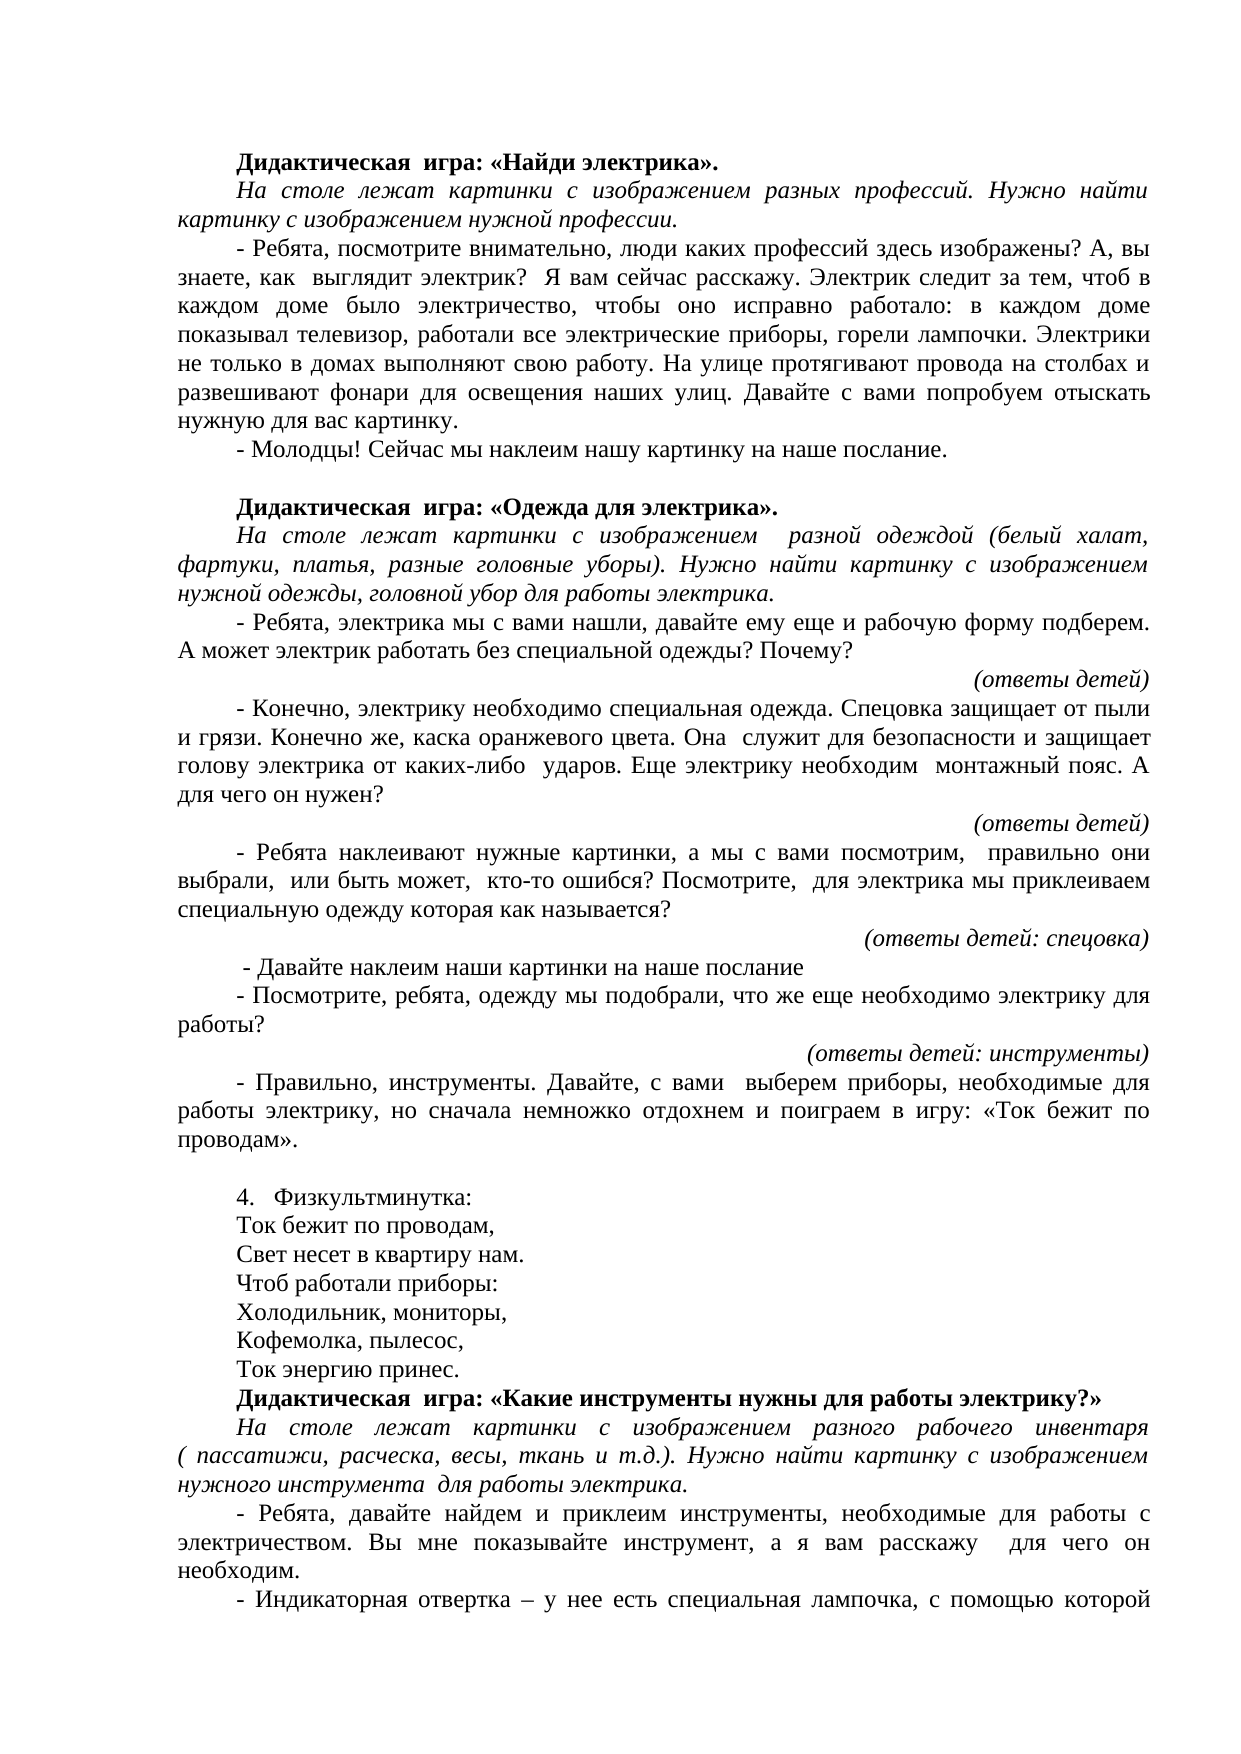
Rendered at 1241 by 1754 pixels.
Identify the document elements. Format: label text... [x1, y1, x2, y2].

text - Давайте наклеим наши картинки на наше послание [177, 952, 1152, 981]
text - Конечно, электрику необходимо специальная одежда. Спецовка защищает от пыли и грязи. Конечно же, каска оранжевого цвета. Она служит для безопасности и защищает голову электрика от каких-либо ударов. Еще электрику необходим монтажный пояс. А для чего он нужен? [177, 693, 1152, 808]
text Ток бежит по проводам, [177, 1211, 1152, 1239]
list Физкультминутка: [236, 1182, 1152, 1211]
text - Ребята наклеивают нужные картинки, а мы с вами посмотрим, правильно они выбрали, или быть может, кто-то ошибся? Посмотрите, для электрика мы приклеиваем специальную одежду которая как называется? [177, 837, 1152, 923]
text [177, 1584, 1152, 1613]
text (ответы детей) [177, 664, 1152, 693]
text Дидактическая игра: «Найди электрика». [177, 147, 1152, 176]
text - Посмотрите, ребята, одежду мы подобрали, что же еще необходимо электрику для работы? [177, 981, 1152, 1038]
text (ответы детей: спецовка) [177, 923, 1152, 952]
text Ток энергию принес. [177, 1354, 1152, 1383]
text Холодильник, мониторы, [177, 1297, 1152, 1326]
text Чтоб работали приборы: [177, 1268, 1152, 1297]
text - Ребята, давайте найдем и приклеим инструменты, необходимые для работы с электричеством. Вы мне показывайте инструмент, а я вам расскажу для чего он необходим. [177, 1498, 1152, 1584]
text - Правильно, инструменты. Давайте, с вами выберем приборы, необходимые для работы электрику, но сначала немножко отдохнем и поиграем в игру: «Ток бежит по проводам». [177, 1067, 1152, 1153]
text Свет несет в квартиру нам. [177, 1239, 1152, 1268]
text (ответы детей) [177, 808, 1152, 837]
text Дидактическая игра: «Какие инструменты нужны для работы электрику?» [177, 1383, 1152, 1412]
text (ответы детей: инструменты) [177, 1038, 1152, 1067]
text - Ребята, электрика мы с вами нашли, давайте ему еще и рабочую форму подберем. А может электрик работать без специальной одежды? Почему? [177, 607, 1152, 664]
text Дидактическая игра: «Одежда для электрика». [177, 492, 1152, 521]
text - Ребята, посмотрите внимательно, люди каких профессий здесь изображены? А, вы знаете, как выглядит электрик? Я вам сейчас расскажу. Электрик следит за тем, чтоб в каждом доме было электричество, чтобы оно исправно работало: в каждом доме показывал телевизор, работали все электрические приборы, горели лампочки. Электрики не только в домах выполняют свою работу. На улице протягивают провода на столбах и развешивают фонари для освещения наших улиц. Давайте с вами попробуем отыскать нужную для вас картинку. [177, 233, 1152, 434]
text На столе лежат картинки с изображением разного рабочего инвентаря ( пассатижи, расческа, весы, ткань и т.д.). Нужно найти картинку с изображением нужного инструмента для работы электрика. [177, 1412, 1152, 1498]
text Кофемолка, пылесос, [177, 1326, 1152, 1354]
text На столе лежат картинки с изображением разной одеждой (белый халат, фартуки, платья, разные головные уборы). Нужно найти картинку с изображением нужной одежды, головной убор для работы электрика. [177, 521, 1152, 607]
text - Молодцы! Сейчас мы наклеим нашу картинку на наше послание. [177, 434, 1152, 463]
text На столе лежат картинки с изображением разных профессий. Нужно найти картинку с изображением нужной профессии. [177, 176, 1152, 233]
